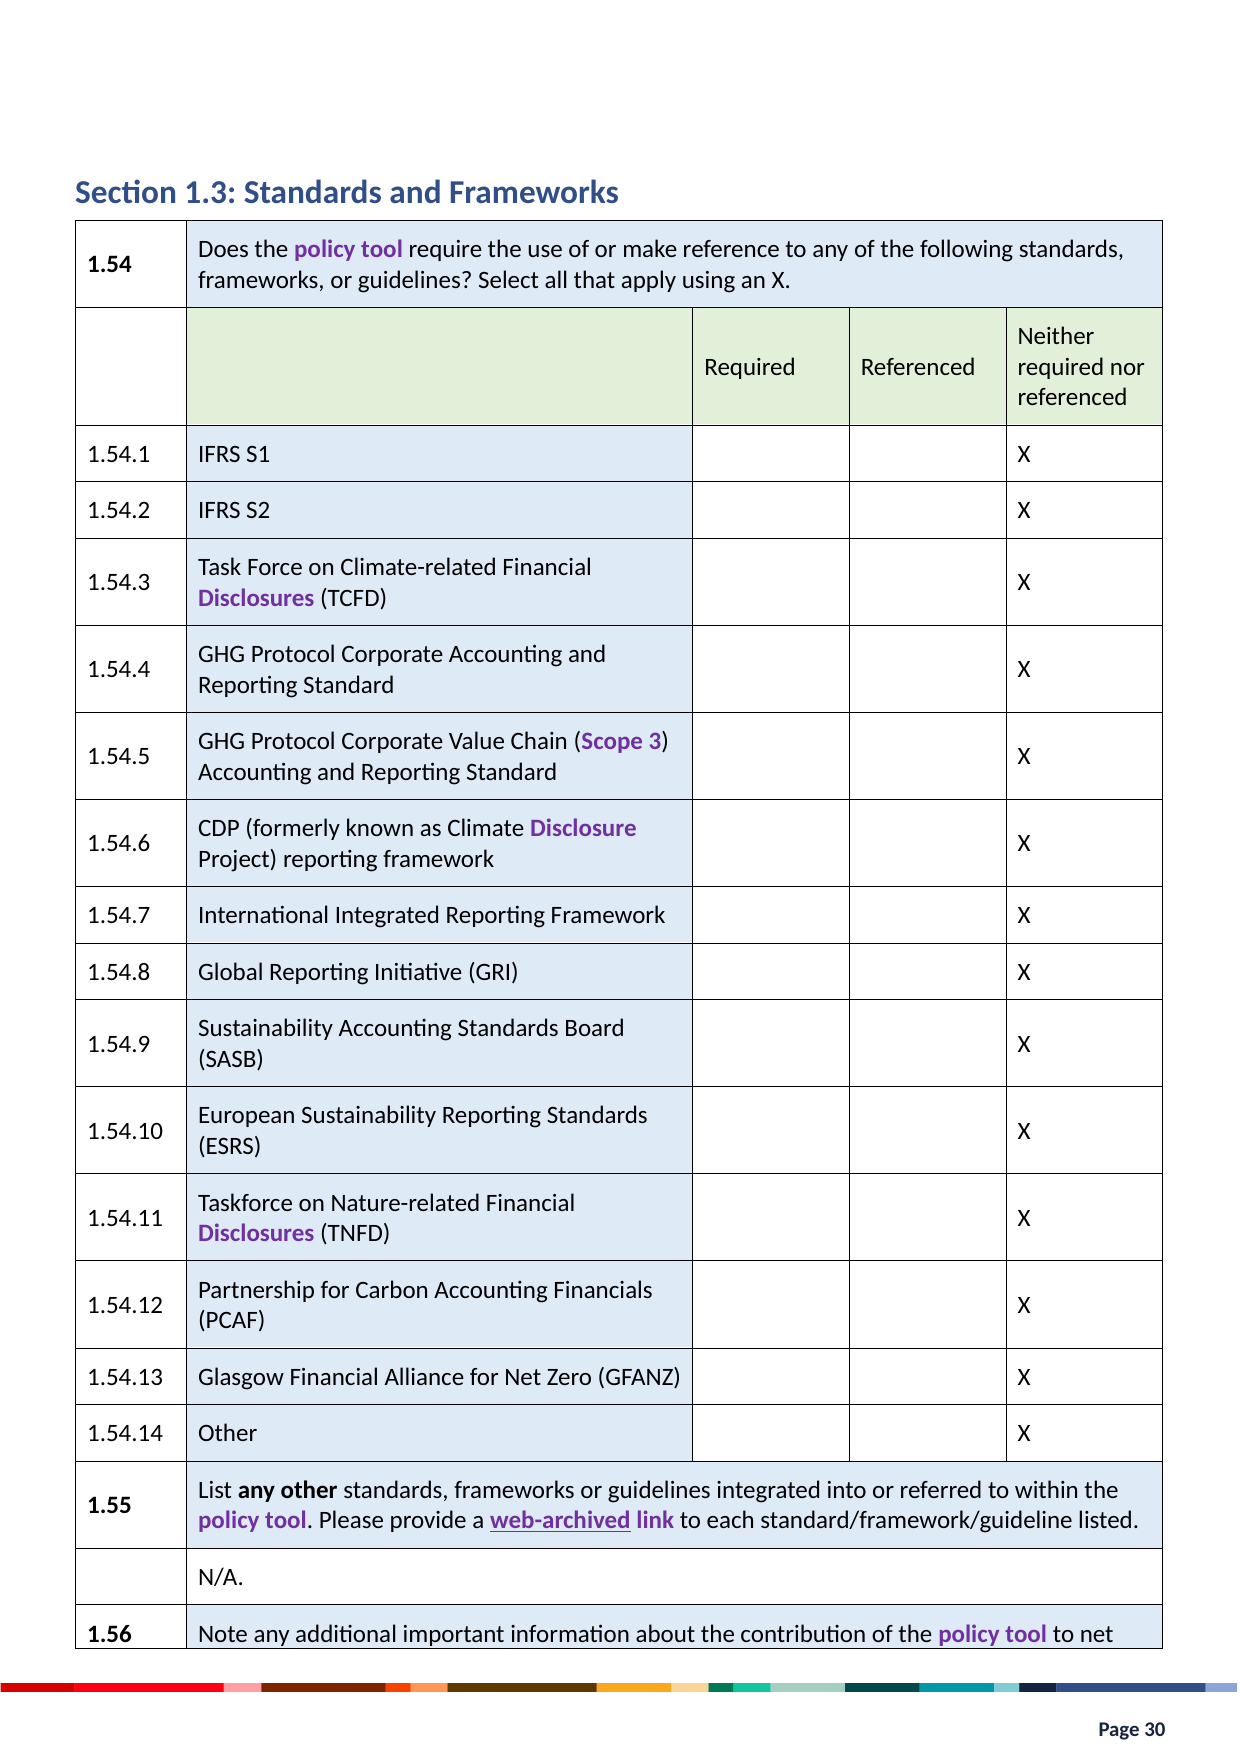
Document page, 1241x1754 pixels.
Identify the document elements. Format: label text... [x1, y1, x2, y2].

table_cell List any other standards, frameworks or guidelines integrated into or referred to within the policy tool. Please provide a web-archived link to each standard/framework/guideline listed. [187, 1462, 1162, 1548]
table_cell Glasgow Financial Alliance for Net Zero (GFANZ) [187, 1349, 692, 1404]
table_cell [850, 887, 1006, 942]
table_cell GHG Protocol Corporate Accounting and Reporting Standard [187, 626, 692, 712]
table_cell Partnership for Carbon Accounting Financials (PCAF) [187, 1261, 692, 1347]
table_cell [693, 1405, 849, 1461]
table_cell [850, 1261, 1006, 1347]
table_cell [693, 426, 849, 481]
table_cell International Integrated Reporting Framework [187, 887, 692, 942]
table_cell [693, 1087, 849, 1173]
table_cell Sustainability Accounting Standards Board (SASB) [187, 1000, 692, 1086]
table_cell [693, 626, 849, 712]
table_cell [850, 426, 1006, 481]
table_cell [850, 539, 1006, 625]
table_cell X [1007, 426, 1162, 481]
table_cell 1.54.12 [76, 1261, 186, 1347]
table_cell [693, 713, 849, 799]
table_cell [850, 944, 1006, 999]
table_cell [693, 800, 849, 886]
table_cell [850, 1174, 1006, 1260]
table_cell 1.54.6 [76, 800, 186, 886]
table_cell [850, 1000, 1006, 1086]
table_cell IFRS S2 [187, 482, 692, 538]
table_cell X [1007, 1405, 1162, 1461]
table_cell [850, 1087, 1006, 1173]
table_cell 1.55 [76, 1462, 186, 1548]
table_cell 1.54.11 [76, 1174, 186, 1260]
table_cell [850, 800, 1006, 886]
table_cell [693, 944, 849, 999]
table_cell Referenced [850, 308, 1006, 424]
table_cell X [1007, 1174, 1162, 1260]
table_cell 1.54.14 [76, 1405, 186, 1461]
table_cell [187, 1605, 1162, 1648]
table_cell X [1007, 887, 1162, 942]
table_cell 1.54.2 [76, 482, 186, 538]
table_cell X [1007, 1349, 1162, 1404]
table_cell X [1007, 626, 1162, 712]
table_cell [850, 1405, 1006, 1461]
table_header 1.54 [76, 221, 186, 307]
table_cell Required [693, 308, 849, 424]
table_cell [693, 1261, 849, 1347]
table_cell X [1007, 713, 1162, 799]
table_cell [693, 539, 849, 625]
table_cell 1.54.8 [76, 944, 186, 999]
table_cell CDP (formerly known as Climate Disclosure Project) reporting framework [187, 800, 692, 886]
table_cell X [1007, 944, 1162, 999]
table_cell X [1007, 482, 1162, 538]
table_cell X [1007, 1261, 1162, 1347]
table_cell [693, 482, 849, 538]
table_cell European Sustainability Reporting Standards (ESRS) [187, 1087, 692, 1173]
table_cell Neither required nor referenced [1007, 308, 1162, 424]
table_cell [76, 308, 186, 424]
table_cell Global Reporting Initiative (GRI) [187, 944, 692, 999]
subtitle Section 1.3: Standards and Frameworks [75, 171, 1165, 211]
table_cell 1.54.7 [76, 887, 186, 942]
table_cell 1.54.13 [76, 1349, 186, 1404]
table_cell [850, 1349, 1006, 1404]
table_cell X [1007, 539, 1162, 625]
table_cell X [1007, 1087, 1162, 1173]
table_header Does the policy tool require the use of or make reference to any of the following standards, frameworks, or guidelines? Select all that apply using an X. [187, 221, 1162, 307]
table_cell [76, 1549, 186, 1604]
table_cell 1.54.1 [76, 426, 186, 481]
picture [0, 1683, 1236, 1692]
table_cell Other [187, 1405, 692, 1461]
table_cell 1.56 [76, 1605, 186, 1648]
table_cell [693, 887, 849, 942]
table_cell 1.54.10 [76, 1087, 186, 1173]
table_cell [850, 482, 1006, 538]
table_cell [850, 713, 1006, 799]
table_cell 1.54.3 [76, 539, 186, 625]
table_cell X [1007, 1000, 1162, 1086]
table_cell 1.54.9 [76, 1000, 186, 1086]
table_cell GHG Protocol Corporate Value Chain (Scope 3) Accounting and Reporting Standard [187, 713, 692, 799]
table_cell 1.54.5 [76, 713, 186, 799]
table_cell [693, 1174, 849, 1260]
table_cell Task Force on Climate-related Financial Disclosures (TCFD) [187, 539, 692, 625]
table_cell [693, 1349, 849, 1404]
table_cell [187, 308, 692, 424]
table_cell X [1007, 800, 1162, 886]
table_cell IFRS S1 [187, 426, 692, 481]
table_cell [850, 626, 1006, 712]
table_cell [693, 1000, 849, 1086]
table_cell Taskforce on Nature-related Financial Disclosures (TNFD) [187, 1174, 692, 1260]
table_cell 1.54.4 [76, 626, 186, 712]
table_cell N/A. [187, 1549, 1162, 1604]
